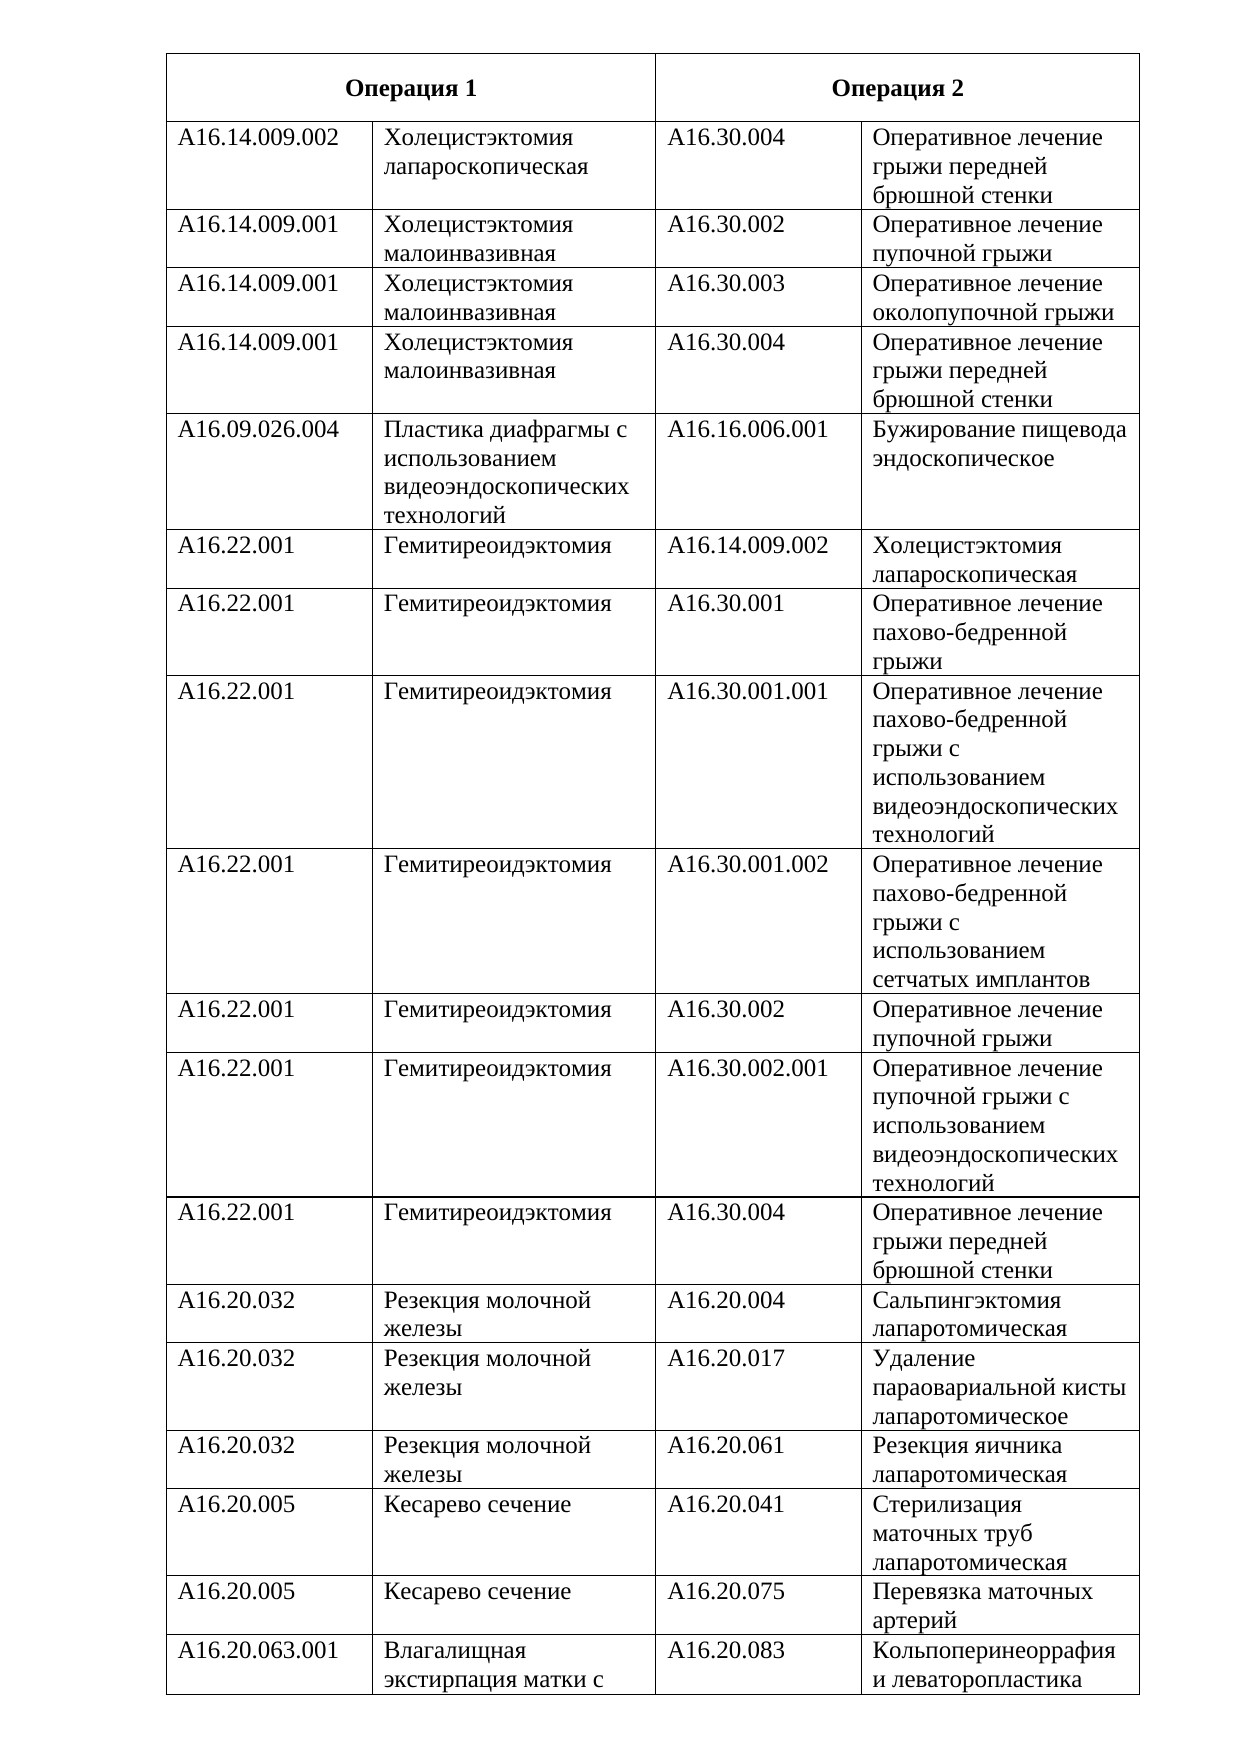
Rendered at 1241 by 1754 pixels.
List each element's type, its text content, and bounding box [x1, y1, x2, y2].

table_cell Оперативное лечение околопупочной грыжи [862, 268, 1139, 326]
table_cell Кесарево сечение [373, 1489, 655, 1575]
table_cell A16.30.002.001 [656, 1053, 861, 1196]
table_cell A16.22.001 [167, 589, 372, 675]
table_cell A16.22.001 [167, 676, 372, 848]
table_cell A16.20.032 [167, 1431, 372, 1488]
table_cell Резекция яичника лапаротомическая [862, 1431, 1139, 1488]
table_cell A16.09.026.004 [167, 414, 372, 529]
table_header Операция 1 [167, 54, 655, 121]
table_cell Холецистэктомия малоинвазивная [373, 268, 655, 326]
table_cell Стерилизация маточных труб лапаротомическая [862, 1489, 1139, 1575]
table_cell A16.20.004 [656, 1285, 861, 1342]
table_cell A16.20.061 [656, 1431, 861, 1488]
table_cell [373, 1635, 655, 1694]
table_cell Гемитиреоидэктомия [373, 849, 655, 993]
table_cell A16.20.032 [167, 1285, 372, 1342]
table_cell A16.22.001 [167, 1198, 372, 1284]
table_cell Удаление параовариальной кисты лапаротомическое [862, 1343, 1139, 1429]
table_cell Гемитиреоидэктомия [373, 994, 655, 1052]
table_cell A16.14.009.001 [167, 210, 372, 267]
table_cell A16.30.002 [656, 210, 861, 267]
table_cell A16.20.075 [656, 1576, 861, 1634]
table_cell Перевязка маточных артерий [862, 1576, 1139, 1634]
table_header Операция 2 [656, 54, 1139, 121]
table_cell A16.14.009.001 [167, 327, 372, 413]
table_cell A16.30.001.001 [656, 676, 861, 848]
table_cell Пластика диафрагмы с использованием видеоэндоскопических технологий [373, 414, 655, 529]
table_cell A16.14.009.001 [167, 268, 372, 326]
table_cell A16.20.017 [656, 1343, 861, 1429]
table_cell A16.22.001 [167, 849, 372, 993]
table_cell A16.30.001.002 [656, 849, 861, 993]
table_cell A16.14.009.002 [656, 530, 861, 587]
table_cell Оперативное лечение пахово-бедренной грыжи с использованием сетчатых имплантов [862, 849, 1139, 993]
table_cell A16.22.001 [167, 530, 372, 587]
table_cell A16.20.041 [656, 1489, 861, 1575]
table_cell Резекция молочной железы [373, 1285, 655, 1342]
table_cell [373, 122, 655, 208]
table_cell A16.30.004 [656, 327, 861, 413]
table_cell Гемитиреоидэктомия [373, 1053, 655, 1196]
table_cell Оперативное лечение грыжи передней брюшной стенки [862, 327, 1139, 413]
table_cell Оперативное лечение пупочной грыжи с использованием видеоэндоскопических технологий [862, 1053, 1139, 1196]
table_cell Бужирование пищевода эндоскопическое [862, 414, 1139, 529]
table_cell A16.20.032 [167, 1343, 372, 1429]
table_cell A16.30.001 [656, 589, 861, 675]
table_cell A16.20.063.001 [167, 1635, 372, 1694]
table_cell Гемитиреоидэктомия [373, 1198, 655, 1284]
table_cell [862, 1635, 1139, 1694]
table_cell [862, 122, 1139, 208]
table_cell Гемитиреоидэктомия [373, 676, 655, 848]
table_cell Сальпингэктомия лапаротомическая [862, 1285, 1139, 1342]
table_cell A16.14.009.002 [167, 122, 372, 208]
table_cell A16.22.001 [167, 1053, 372, 1196]
table_cell A16.30.004 [656, 122, 861, 208]
table_cell Оперативное лечение пупочной грыжи [862, 210, 1139, 267]
table_cell Гемитиреоидэктомия [373, 530, 655, 587]
table_cell A16.20.005 [167, 1576, 372, 1634]
table_cell A16.16.006.001 [656, 414, 861, 529]
table_cell Оперативное лечение грыжи передней брюшной стенки [862, 1198, 1139, 1284]
table_cell Холецистэктомия малоинвазивная [373, 327, 655, 413]
table_cell Оперативное лечение пахово-бедренной грыжи [862, 589, 1139, 675]
table_cell A16.30.003 [656, 268, 861, 326]
table_cell Оперативное лечение пупочной грыжи [862, 994, 1139, 1052]
table_cell Холецистэктомия малоинвазивная [373, 210, 655, 267]
table_cell A16.20.083 [656, 1635, 861, 1694]
table_cell A16.30.004 [656, 1198, 861, 1284]
table_cell Резекция молочной железы [373, 1343, 655, 1429]
table_cell A16.22.001 [167, 994, 372, 1052]
table_cell Холецистэктомия лапароскопическая [862, 530, 1139, 587]
table_cell A16.30.002 [656, 994, 861, 1052]
table_cell A16.20.005 [167, 1489, 372, 1575]
table_cell Резекция молочной железы [373, 1431, 655, 1488]
table_cell Кесарево сечение [373, 1576, 655, 1634]
table_cell Гемитиреоидэктомия [373, 589, 655, 675]
table_cell Оперативное лечение пахово-бедренной грыжи с использованием видеоэндоскопических технологий [862, 676, 1139, 848]
